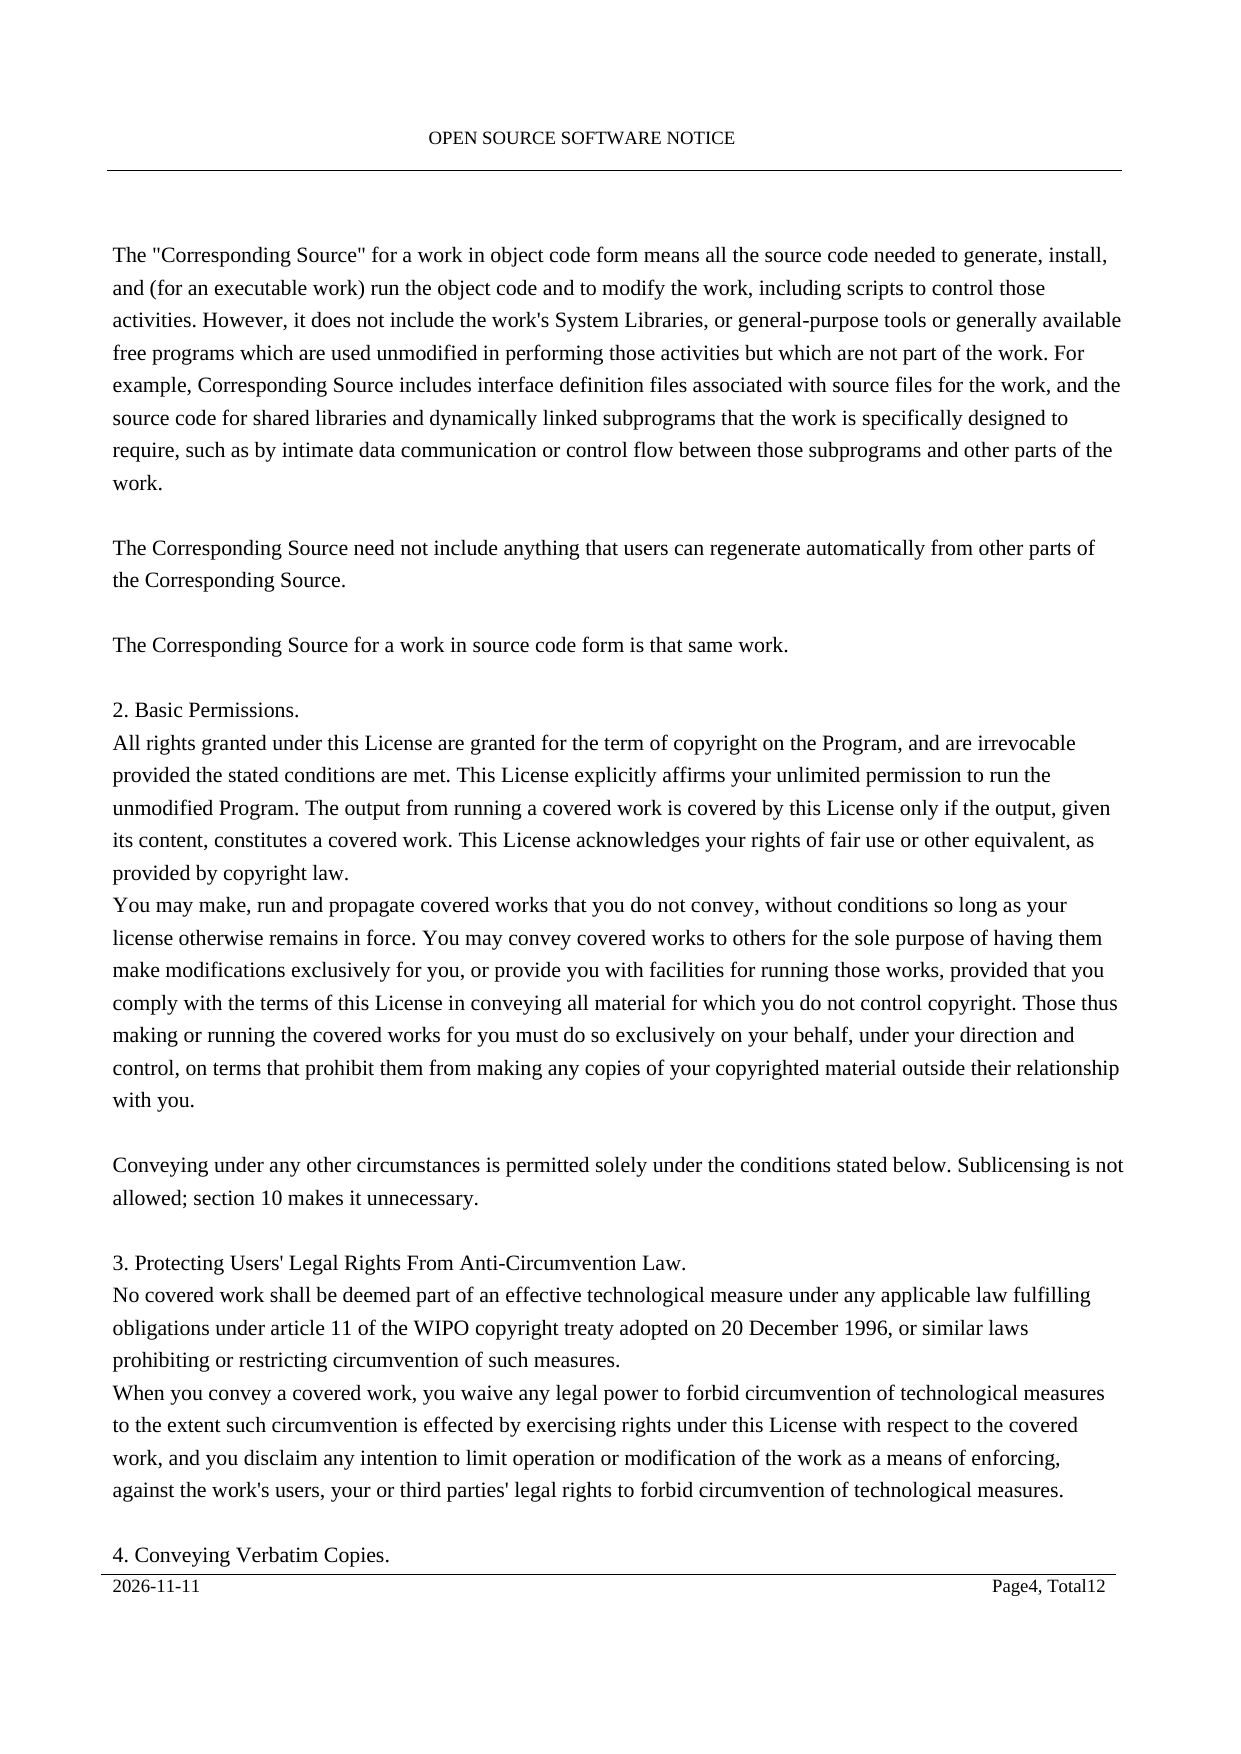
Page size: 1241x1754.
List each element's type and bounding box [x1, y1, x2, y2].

text [112, 206, 1128, 1571]
